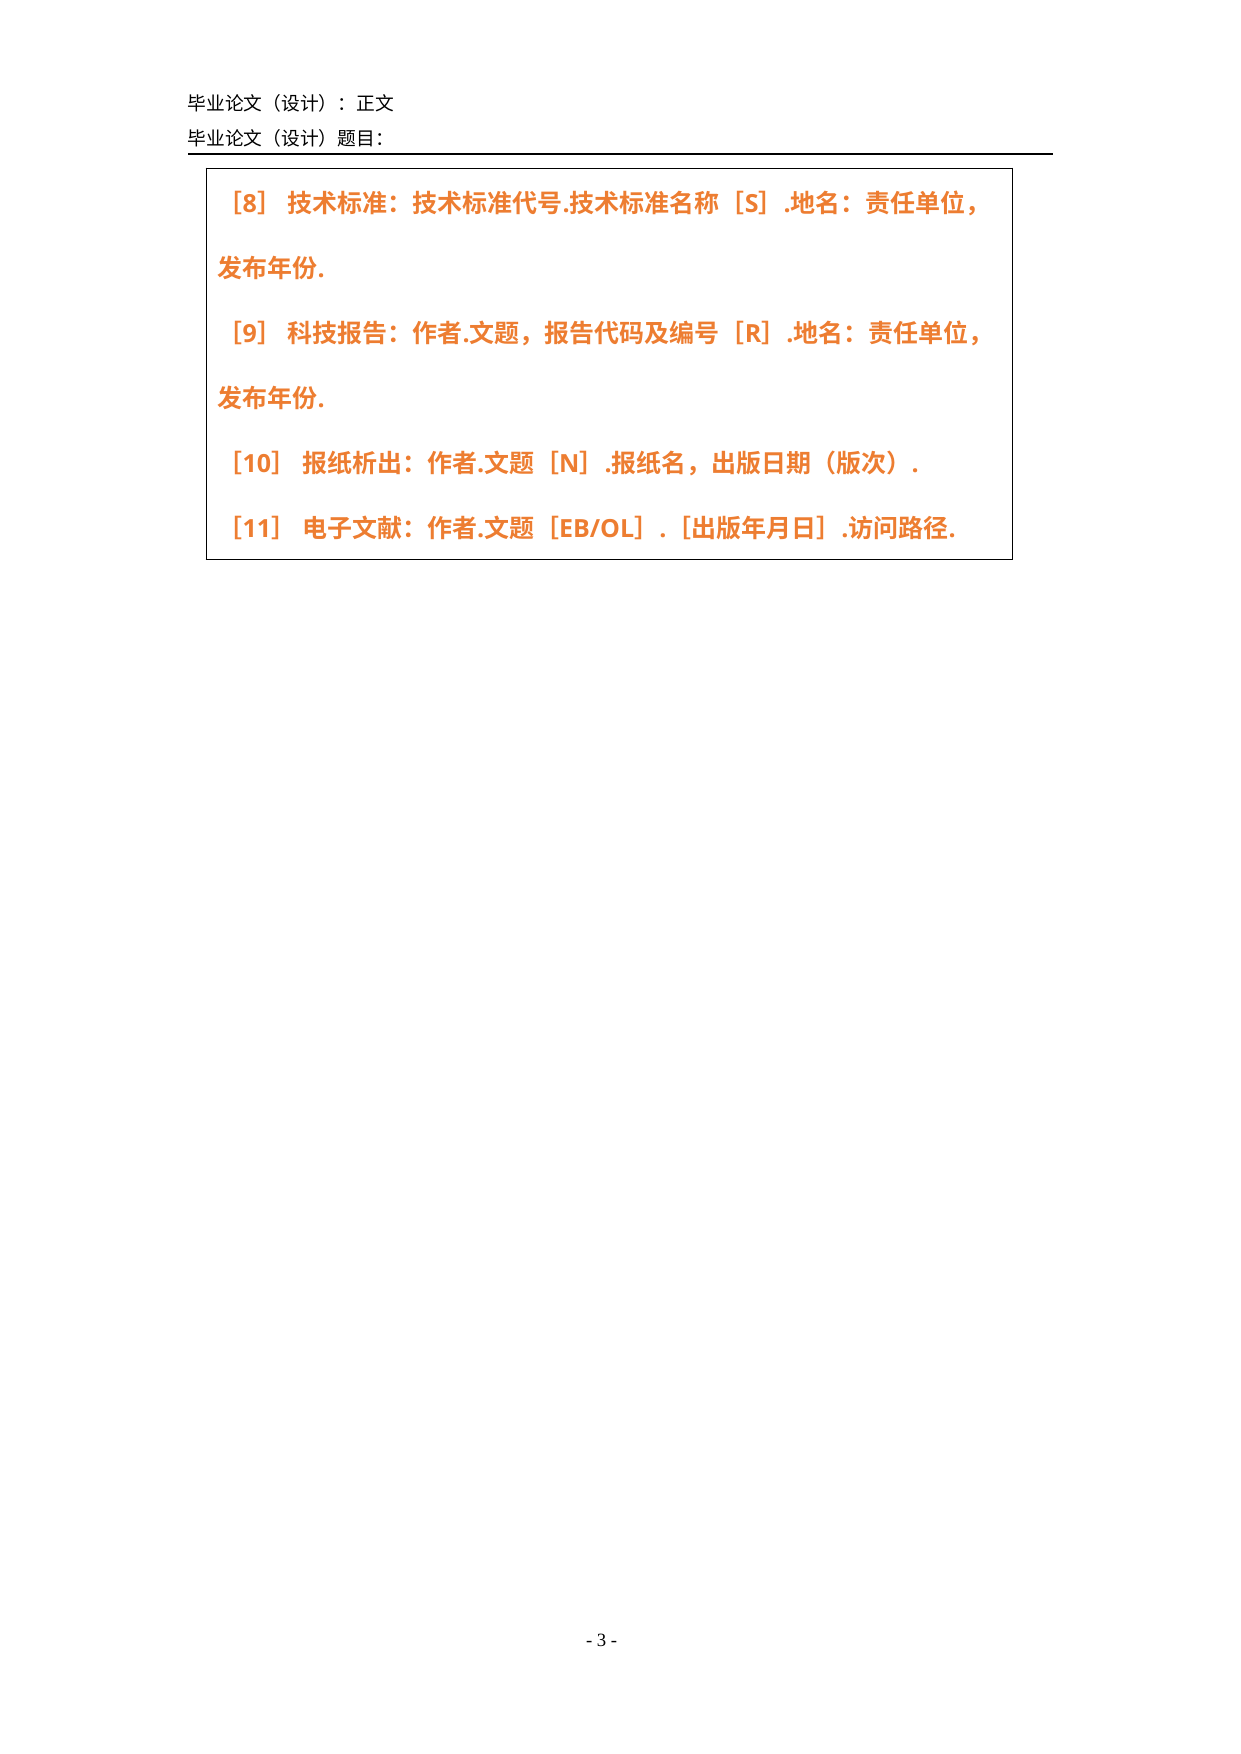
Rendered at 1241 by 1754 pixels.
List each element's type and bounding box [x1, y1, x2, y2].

table_header [207, 169, 1012, 559]
